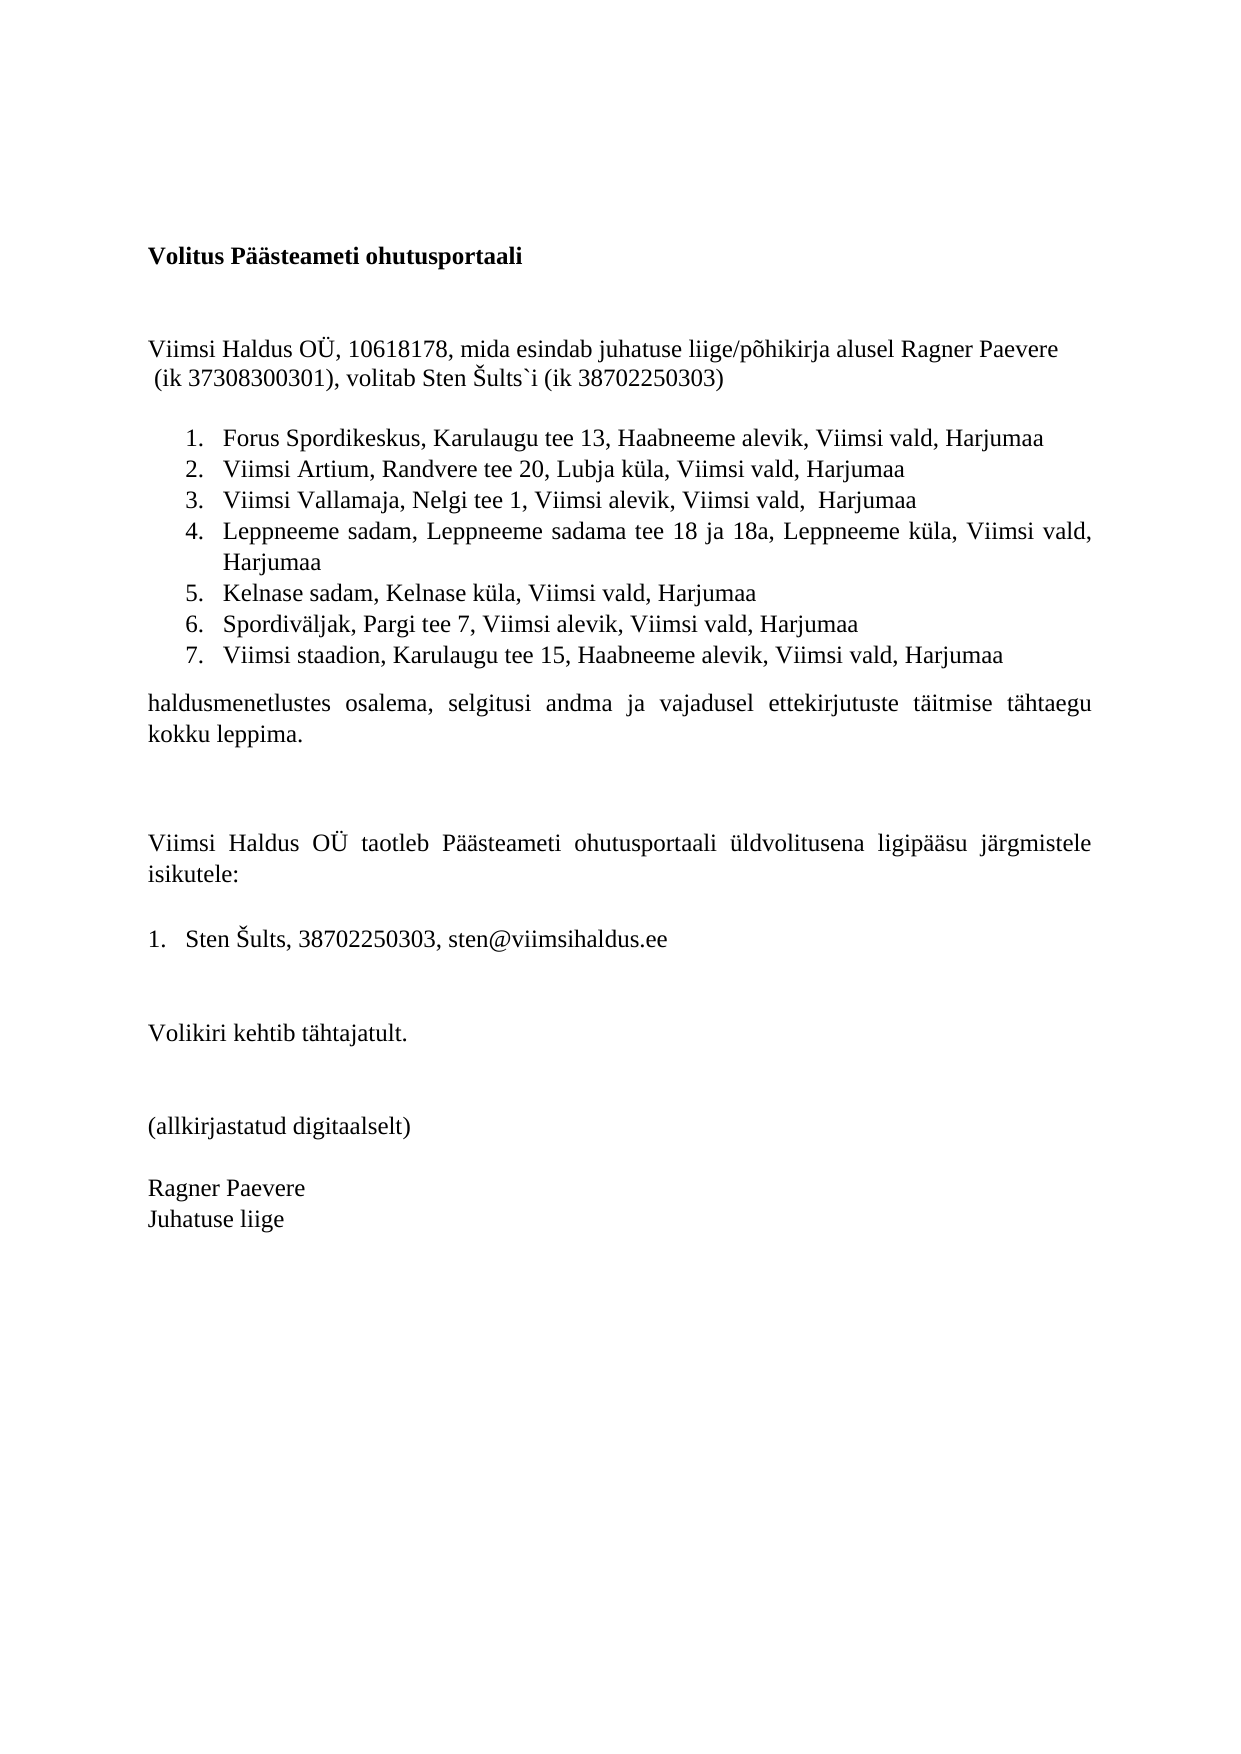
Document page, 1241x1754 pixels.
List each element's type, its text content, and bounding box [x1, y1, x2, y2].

text Juhatuse liige [148, 1204, 1093, 1233]
list Forus Spordikeskus, Karulaugu tee 13, Haabneeme alevik, Viimsi vald, Harjumaa [185, 423, 1093, 451]
text Volitus Päästeameti ohutusportaali [148, 241, 1093, 269]
text Volikiri kehtib tähtajatult. [148, 1018, 1093, 1046]
text Viimsi Haldus OÜ taotleb Päästeameti ohutusportaali üldvolitusena ligipääsu järgmistele isikutele: [148, 828, 1093, 922]
list Viimsi Artium, Randvere tee 20, Lubja küla, Viimsi vald, Harjumaa [185, 454, 1093, 482]
list Sten Šults, 38702250303, sten@viimsihaldus.ee [148, 924, 1093, 953]
list Viimsi Vallamaja, Nelgi tee 1, Viimsi alevik, Viimsi vald, Harjumaa [185, 485, 1093, 513]
list Viimsi staadion, Karulaugu tee 15, Haabneeme alevik, Viimsi vald, Harjumaa [185, 640, 1093, 669]
text Ragner Paevere [148, 1173, 1093, 1202]
text haldusmenetlustes osalema, selgitusi andma ja vajadusel ettekirjutuste täitmise tähtaegu kokku leppima. [148, 688, 1093, 747]
list Leppneeme sadam, Leppneeme sadama tee 18 ja 18a, Leppneeme küla, Viimsi vald, Harjumaa [185, 516, 1093, 576]
text Viimsi Haldus OÜ, 10618178, mida esindab juhatuse liige/põhikirja alusel Ragner Paevere [148, 334, 1093, 363]
list Kelnase sadam, Kelnase küla, Viimsi vald, Harjumaa [185, 578, 1093, 607]
text (allkirjastatud digitaalselt) [148, 1111, 1093, 1139]
text (ik 37308300301), volitab Sten Šults`i (ik 38702250303) [148, 363, 1093, 391]
list Spordiväljak, Pargi tee 7, Viimsi alevik, Viimsi vald, Harjumaa [185, 609, 1093, 638]
